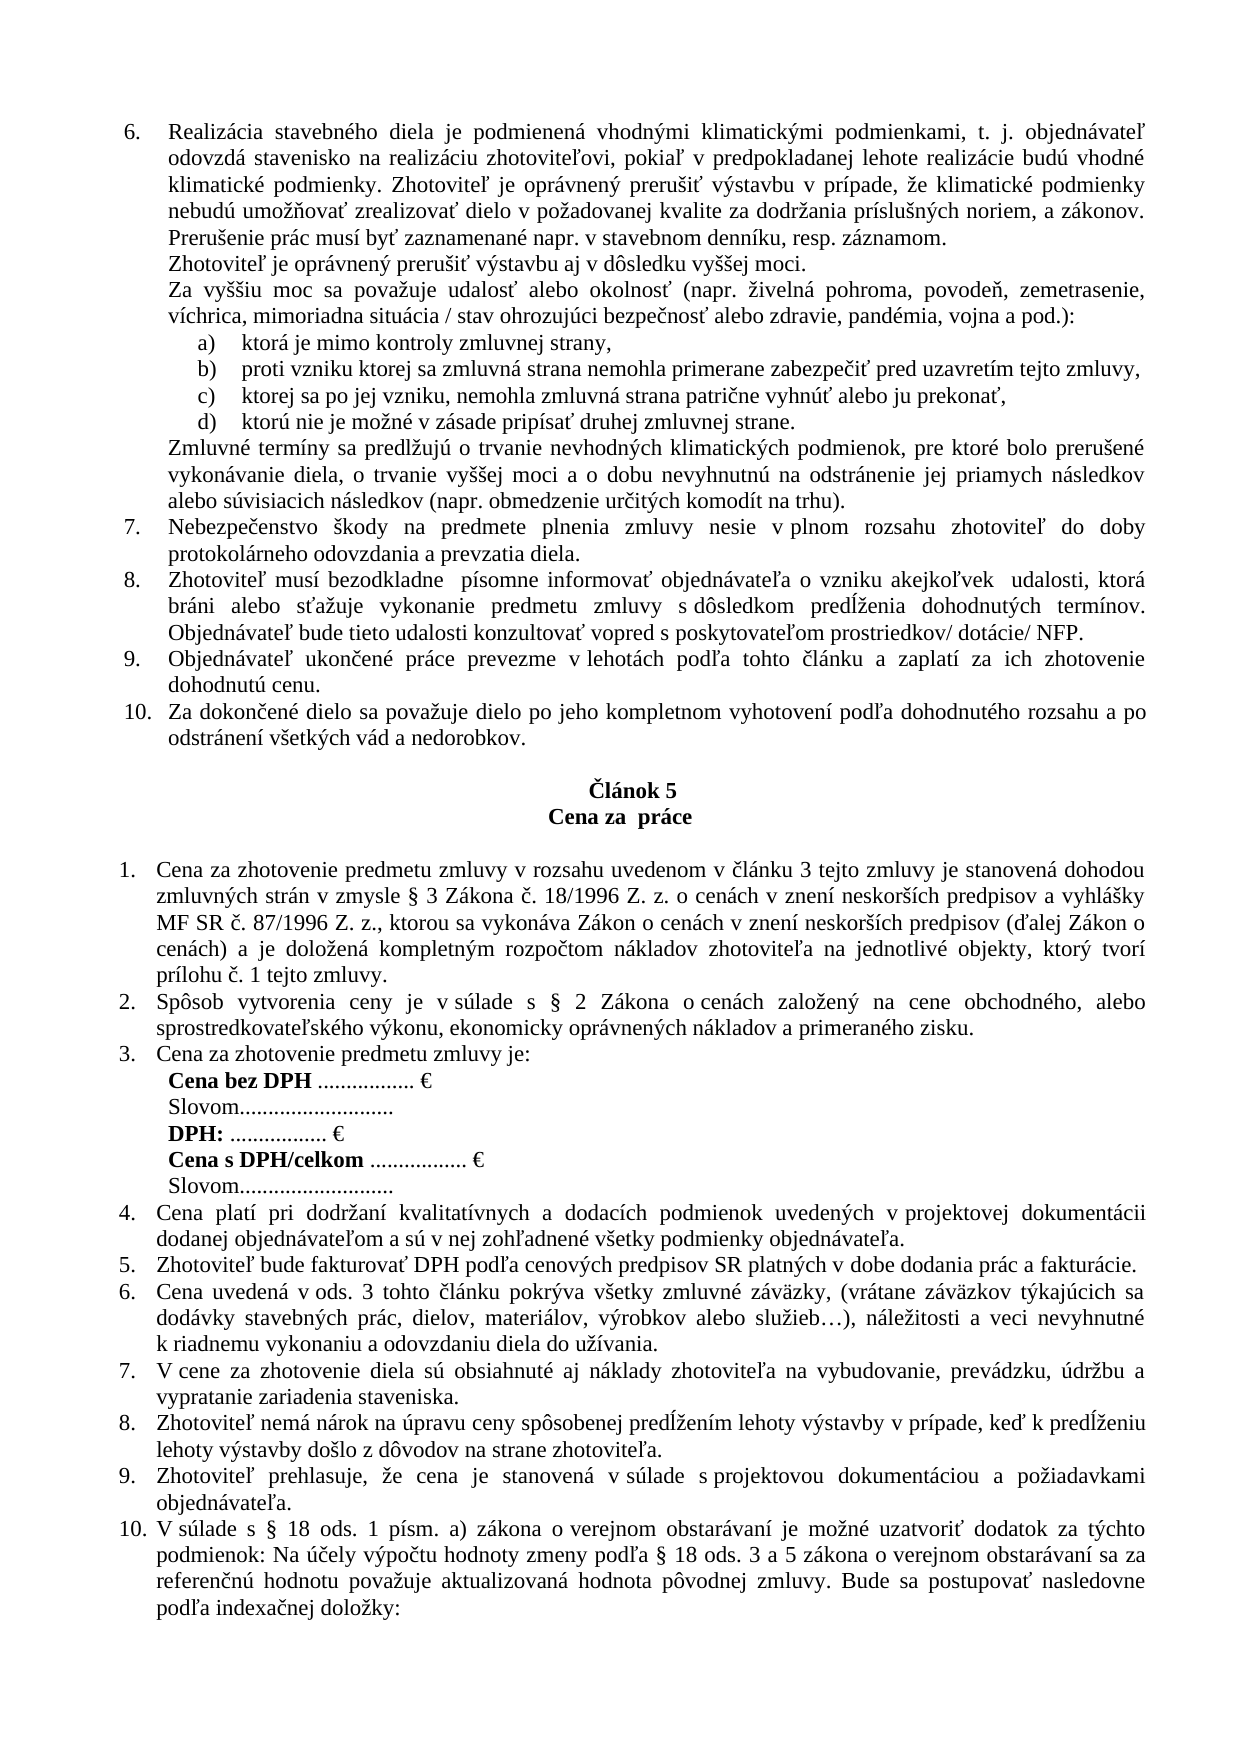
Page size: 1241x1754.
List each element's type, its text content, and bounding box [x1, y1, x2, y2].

text DPH: ................. € [168, 1119, 1146, 1146]
text Článok 5 [119, 777, 1146, 803]
list Objednávateľ ukončené práce prevezme v lehotách podľa tohto článku a zaplatí za ich zhotovenie dohodnutú cenu. [123, 645, 1146, 698]
list Zhotoviteľ prehlasuje, že cena je stanovená v súlade s projektovou dokumentáciou a požiadavkami objednávateľa. [119, 1462, 1146, 1515]
list Cena platí pri dodržaní kvalitatívnych a dodacích podmienok uvedených v projektovej dokumentácii dodanej objednávateľom a sú v nej zohľadnené všetky podmienky objednávateľa. [119, 1199, 1146, 1251]
text b) proti vzniku ktorej sa zmluvná strana nemohla primerane zabezpečiť pred uzavretím tejto zmluvy, [197, 355, 1146, 382]
list V súlade s § 18 ods. 1 písm. a) zákona o verejnom obstarávaní je možné uzatvoriť dodatok za týchto podmienok: Na účely výpočtu hodnoty zmeny podľa § 18 ods. 3 a 5 zákona o verejnom obstarávaní sa za referenčnú hodnotu považuje aktualizovaná hodnota pôvodnej zmluvy. Bude sa postupovať nasledovne podľa indexačnej doložky: [119, 1515, 1146, 1620]
list Za dokončené dielo sa považuje dielo po jeho kompletnom vyhotovení podľa dohodnutého rozsahu a po odstránení všetkých vád a nedorobkov. [123, 698, 1146, 751]
list Realizácia stavebného diela je podmienená vhodnými klimatickými podmienkami, t. j. objednávateľ odovzdá stavenisko na realizáciu zhotoviteľovi, pokiaľ v predpokladanej lehote realizácie budú vhodné klimatické podmienky. Zhotoviteľ je oprávnený prerušiť výstavbu v prípade, že klimatické podmienky nebudú umožňovať zrealizovať dielo v požadovanej kvalite za dodržania príslušných noriem, a zákonov. Prerušenie prác musí byť zaznamenané napr. v stavebnom denníku, resp. záznamom. [123, 118, 1146, 250]
text Cena za práce [94, 803, 1146, 830]
list V cene za zhotovenie diela sú obsiahnuté aj náklady zhotoviteľa na vybudovanie, prevádzku, údržbu a vypratanie zariadenia staveniska. [119, 1357, 1146, 1409]
list Nebezpečenstvo škody na predmete plnenia zmluvy nesie v plnom rozsahu zhotoviteľ do doby protokolárneho odovzdania a prevzatia diela. [123, 513, 1146, 566]
text Cena s DPH/celkom ................. € [168, 1146, 1146, 1172]
text Zhotoviteľ je oprávnený prerušiť výstavbu aj v dôsledku vyššej moci. [168, 250, 1146, 276]
text Zmluvné termíny sa predlžujú o trvanie nevhodných klimatických podmienok, pre ktoré bolo prerušené vykonávanie diela, o trvanie vyššej moci a o dobu nevyhnutnú na odstránenie jej priamych následkov alebo súvisiacich následkov (napr. obmedzenie určitých komodít na trhu). [168, 434, 1146, 513]
list Cena uvedená v ods. 3 tohto článku pokrýva všetky zmluvné záväzky, (vrátane záväzkov týkajúcich sa dodávky stavebných prác, dielov, materiálov, výrobkov alebo služieb…), náležitosti a veci nevyhnutné k riadnemu vykonaniu a odovzdaniu diela do užívania. [119, 1278, 1146, 1357]
text Za vyššiu moc sa považuje udalosť alebo okolnosť (napr. živelná pohroma, povodeň, zemetrasenie, víchrica, mimoriadna situácia / stav ohrozujúci bezpečnosť alebo zdravie, pandémia, vojna a pod.): [168, 276, 1146, 329]
list Spôsob vytvorenia ceny je v súlade s § 2 Zákona o cenách založený na cene obchodného, alebo sprostredkovateľského výkonu, ekonomicky oprávnených nákladov a primeraného zisku. [119, 988, 1146, 1041]
list Zhotoviteľ musí bezodkladne písomne informovať objednávateľa o vzniku akejkoľvek udalosti, ktorá bráni alebo sťažuje vykonanie predmetu zmluvy s dôsledkom predĺženia dohodnutých termínov. Objednávateľ bude tieto udalosti konzultovať vopred s poskytovateľom prostriedkov/ dotácie/ NFP. [123, 566, 1146, 645]
text c) ktorej sa po jej vzniku, nemohla zmluvná strana patrične vyhnúť alebo ju prekonať, [197, 382, 1146, 408]
text Slovom........................... [168, 1172, 1146, 1199]
list Cena za zhotovenie predmetu zmluvy je: [119, 1041, 1146, 1067]
text Slovom........................... [168, 1093, 1146, 1119]
list Cena za zhotovenie predmetu zmluvy v rozsahu uvedenom v článku 3 tejto zmluvy je stanovená dohodou zmluvných strán v zmysle § 3 Zákona č. 18/1996 Z. z. o cenách v znení neskorších predpisov a vyhlášky MF SR č. 87/1996 Z. z., ktorou sa vykonáva Zákon o cenách v znení neskorších predpisov (ďalej Zákon o cenách) a je doložená kompletným rozpočtom nákladov zhotoviteľa na jednotlivé objekty, ktorý tvorí prílohu č. 1 tejto zmluvy. [119, 856, 1146, 988]
text Cena bez DPH ................. € [168, 1067, 1146, 1093]
list Zhotoviteľ nemá nárok na úpravu ceny spôsobenej predĺžením lehoty výstavby v prípade, keď k predĺženiu lehoty výstavby došlo z dôvodov na strane zhotoviteľa. [119, 1409, 1146, 1462]
text d) ktorú nie je možné v zásade pripísať druhej zmluvnej strane. [197, 408, 1146, 434]
text a) ktorá je mimo kontroly zmluvnej strany, [197, 329, 1146, 355]
list Zhotoviteľ bude fakturovať DPH podľa cenových predpisov SR platných v dobe dodania prác a fakturácie. [119, 1251, 1146, 1278]
